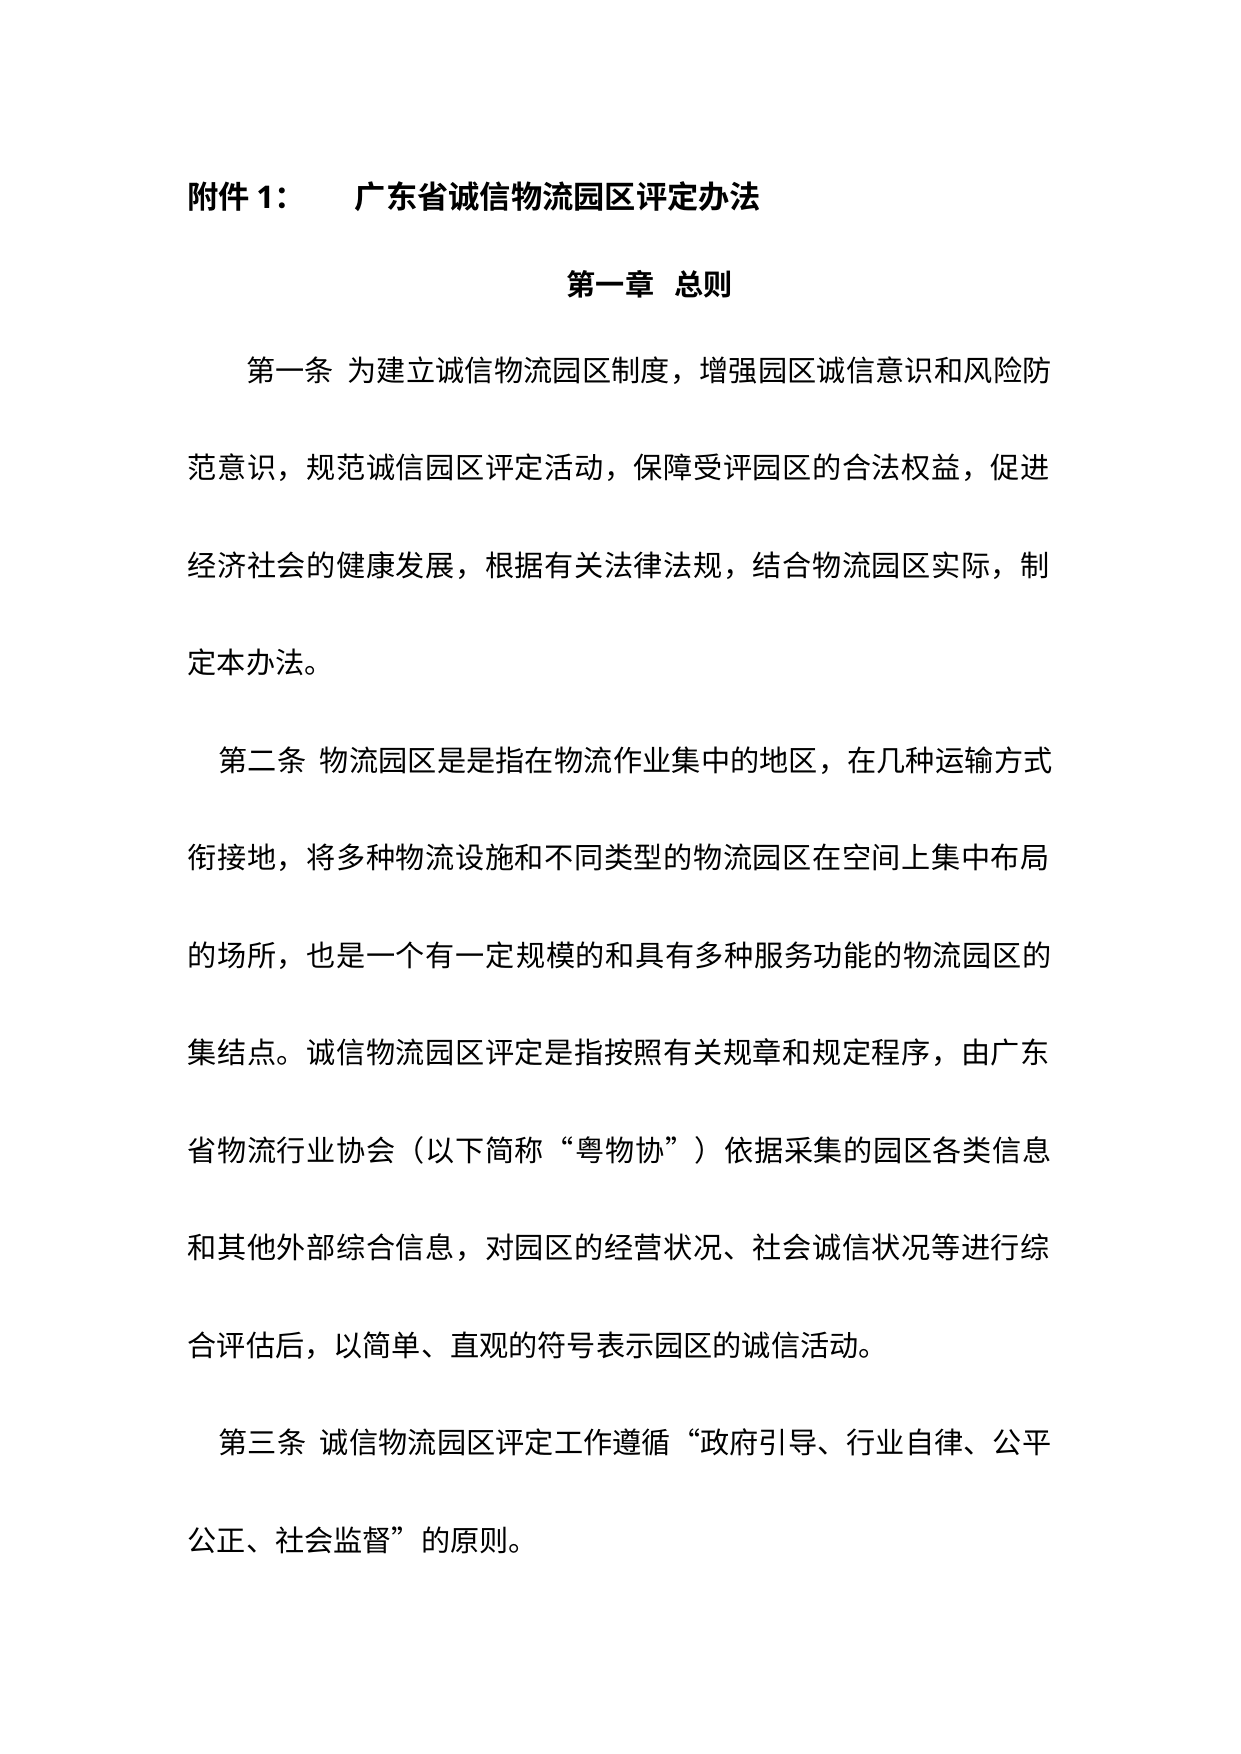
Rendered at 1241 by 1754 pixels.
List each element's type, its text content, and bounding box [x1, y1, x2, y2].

text 第一章 总则 [187, 250, 1053, 315]
text 第一条 为建立诚信物流园区制度，增强园区诚信意识和风险防范意识，规范诚信园区评定活动，保障受评园区的合法权益，促进经济社会的健康发展，根据有关法律法规，结合物流园区实际，制定本办法。 第二条 物流园区是是指在物流作业集中的地区，在几种运输方式衔接地，将多种物流设施和不同类型的物流园区在空间上集中布局的场所，也是一个有一定规模的和具有多种服务功能的物流园区的集结点。诚信物流园区评定是指按照有关规章和规定程序，由广东省物流行业协会（以下简称“粤物协”）依据采集的园区各类信息和其他外部综合信息，对园区的经营状况、社会诚信状况等进行综合评估后，以简单、直观的符号表示园区的诚信活动。 第三条 诚信物流园区评定工作遵循“政府引导、行业自律、公平公正、社会监督”的原则。 [187, 336, 1053, 1571]
text 附件1： 广东省诚信物流园区评定办法 [187, 162, 1053, 227]
